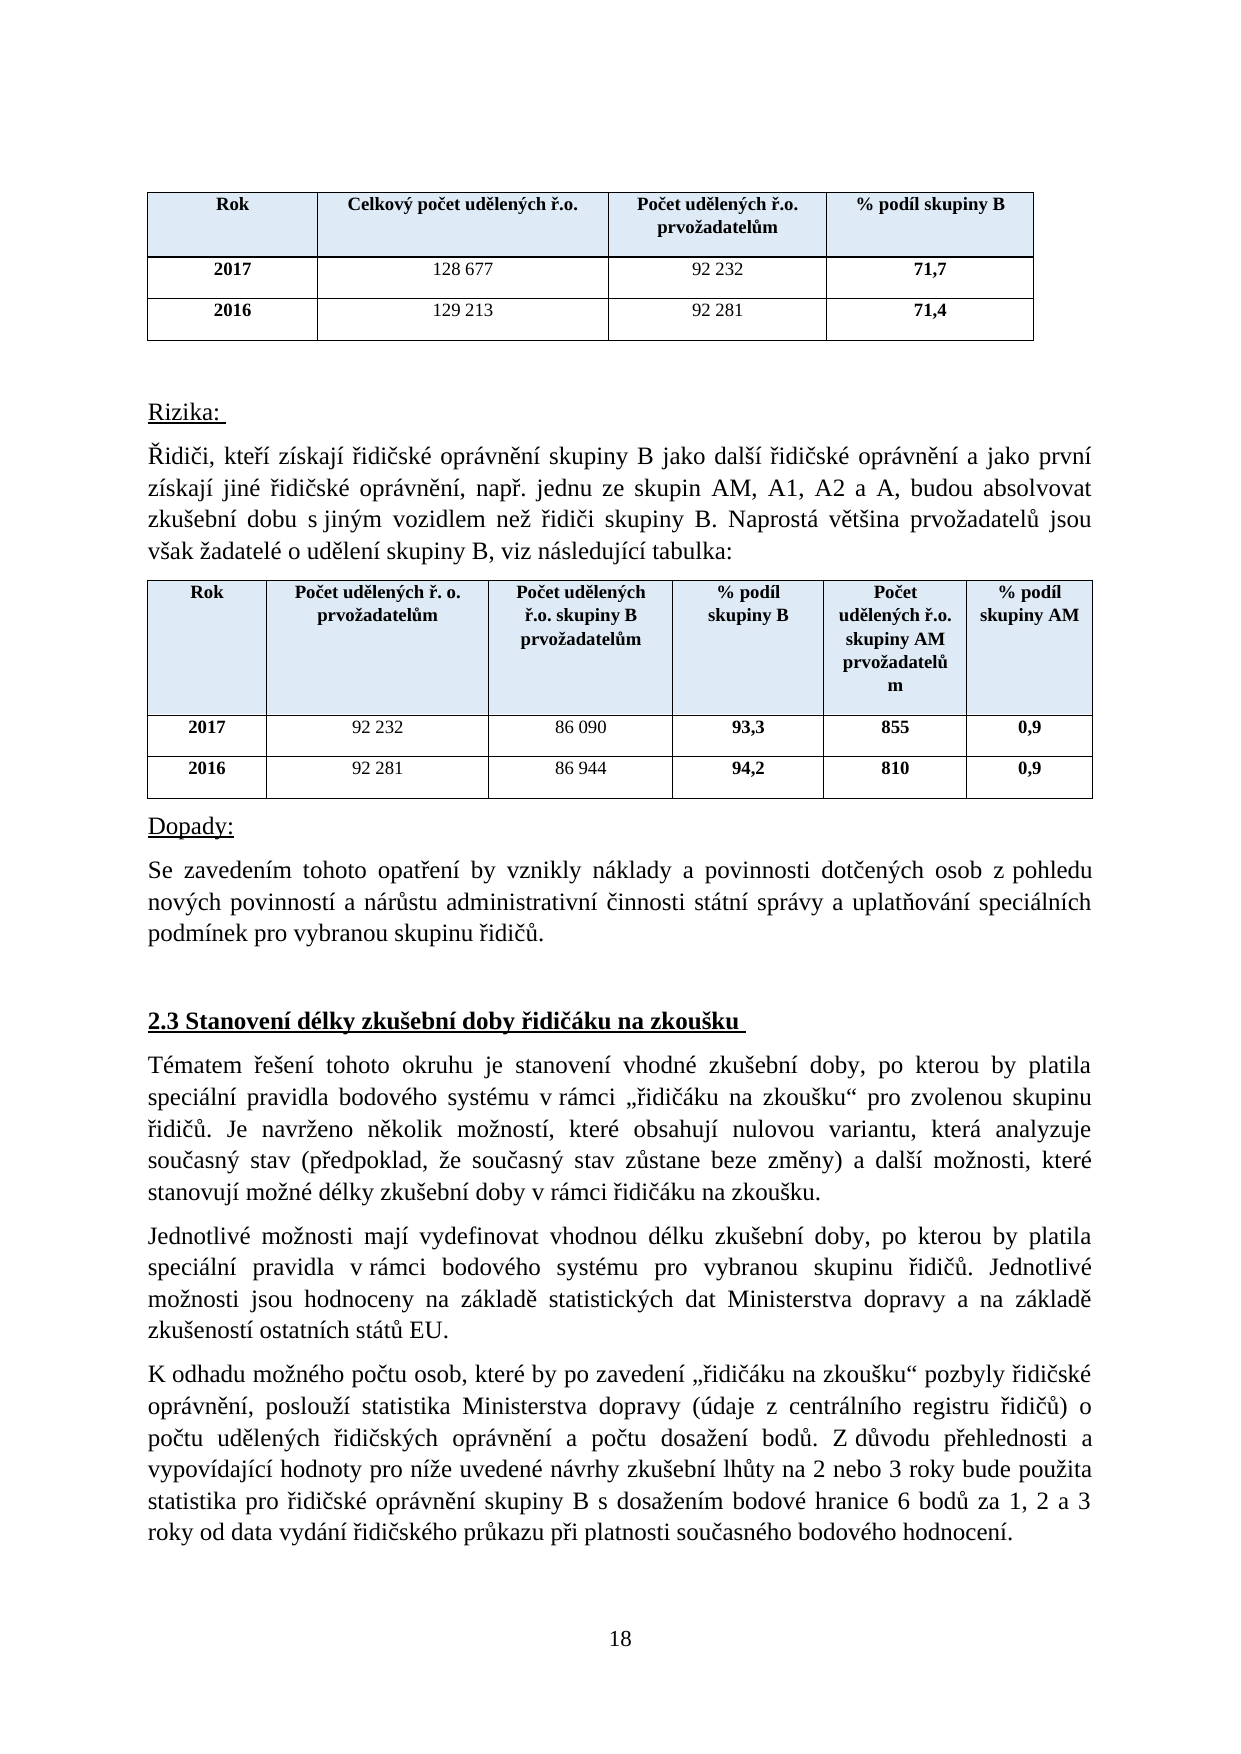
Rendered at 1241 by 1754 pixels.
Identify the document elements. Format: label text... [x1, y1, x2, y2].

table_cell 94,2 [673, 757, 823, 798]
text Tématem řešení tohoto okruhu je stanovení vhodné zkušební doby, po kterou by platila speciální pravidla bodového systému v rámci „řidičáku na zkoušku“ pro zvolenou skupinu řidičů. Je navrženo několik možností, které obsahují nulovou variantu, která analyzuje současný stav (předpoklad, že současný stav zůstane beze změny) a další možnosti, které stanovují možné délky zkušební doby v rámci řidičáku na zkoušku. [148, 1051, 1093, 1206]
table_cell 2017 [148, 258, 317, 298]
table_header Počet udělených ř.o. skupiny B prvožadatelům [489, 581, 672, 714]
table_header Rok [148, 193, 317, 256]
table_cell 86 944 [489, 757, 672, 798]
text Se zavedením tohoto opatření by vznikly náklady a povinnosti dotčených osob z pohledu nových povinností a nárůstu administrativní činnosti státní správy a uplatňování speciálních podmínek pro vybranou skupinu řidičů. [148, 855, 1093, 947]
table_cell 92 281 [609, 299, 826, 339]
table_header Počet udělených ř.o. skupiny AM prvožadatelům [824, 581, 966, 714]
table_header Počet udělených ř. o. prvožadatelům [267, 581, 488, 714]
table_cell 71,7 [827, 258, 1033, 298]
table_header Celkový počet udělených ř.o. [318, 193, 608, 256]
table_cell 92 232 [609, 258, 826, 298]
table_cell 128 677 [318, 258, 608, 298]
table_header % podíl skupiny B [673, 581, 823, 714]
table_cell 0,9 [967, 757, 1092, 798]
table_cell 92 232 [267, 716, 488, 756]
table_cell 2017 [148, 716, 266, 756]
table_cell 0,9 [967, 716, 1092, 756]
table_cell 93,3 [673, 716, 823, 756]
table_header Rok [148, 581, 266, 714]
text Rizika: [148, 397, 1093, 426]
table_cell 129 213 [318, 299, 608, 339]
table_cell 2016 [148, 299, 317, 339]
table_header % podíl skupiny B [827, 193, 1033, 256]
table_cell 855 [824, 716, 966, 756]
table_cell 71,4 [827, 299, 1033, 339]
table_cell 810 [824, 757, 966, 798]
table_cell 86 090 [489, 716, 672, 756]
text Dopady: [148, 811, 1093, 840]
table_header % podíl skupiny AM [967, 581, 1092, 714]
text Řidiči, kteří získají řidičské oprávnění skupiny B jako další řidičské oprávnění a jako první získají jiné řidičské oprávnění, např. jednu ze skupin AM, A1, A2 a A, budou absolvovat zkušební dobu s jiným vozidlem než řidiči skupiny B. Naprostá většina prvožadatelů jsou však žadatelé o udělení skupiny B, viz následující tabulka: [148, 441, 1093, 565]
table_header Počet udělených ř.o. prvožadatelům [609, 193, 826, 256]
text K odhadu možného počtu osob, které by po zavedení „řidičáku na zkoušku“ pozbyly řidičské oprávnění, poslouží statistika Ministerstva dopravy (údaje z centrálního registru řidičů) o počtu udělených řidičských oprávnění a počtu dosažení bodů. Z důvodu přehlednosti a vypovídající hodnoty pro níže uvedené návrhy zkušební lhůty na 2 nebo 3 roky bude použita statistika pro řidičské oprávnění skupiny B s dosažením bodové hranice 6 bodů za 1, 2 a 3 roky od data vydání řidičského průkazu při platnosti současného bodového hodnocení. [148, 1359, 1093, 1546]
text Jednotlivé možnosti mají vydefinovat vhodnou délku zkušební doby, po kterou by platila speciální pravidla v rámci bodového systému pro vybranou skupinu řidičů. Jednotlivé možnosti jsou hodnoceny na základě statistických dat Ministerstva dopravy a na základě zkušeností ostatních států EU. [148, 1221, 1093, 1344]
text 2.3 Stanovení délky zkušební doby řidičáku na zkoušku [148, 1006, 1093, 1035]
table_cell 2016 [148, 757, 266, 798]
table_cell 92 281 [267, 757, 488, 798]
